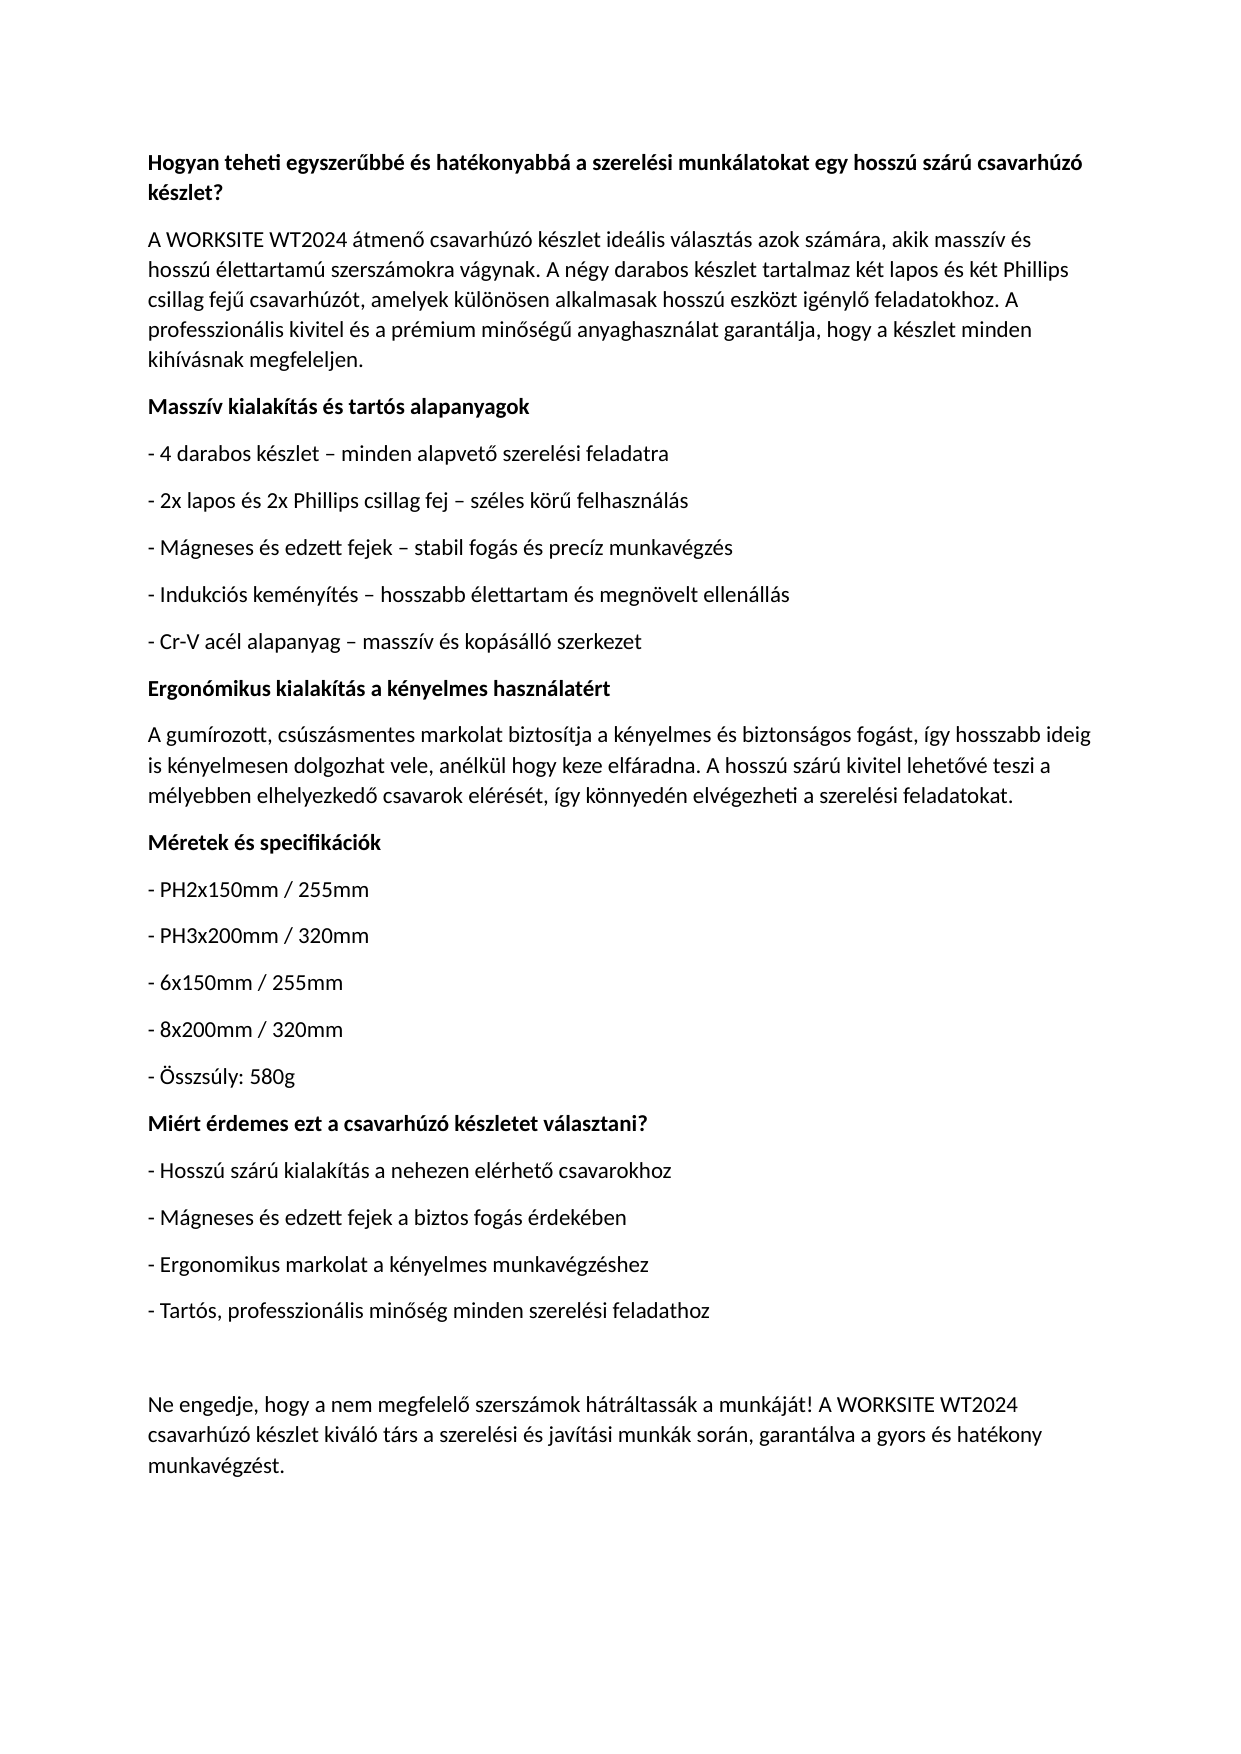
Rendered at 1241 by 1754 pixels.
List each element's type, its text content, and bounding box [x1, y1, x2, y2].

text - Ergonomikus markolat a kényelmes munkavégzéshez [148, 1250, 1093, 1278]
text - 6x150mm / 255mm [148, 968, 1093, 996]
text Ergonómikus kialakítás a kényelmes használatért [148, 674, 1093, 702]
text - Mágneses és edzett fejek – stabil fogás és precíz munkavégzés [148, 533, 1093, 561]
text - Cr-V acél alapanyag – masszív és kopásálló szerkezet [148, 627, 1093, 655]
text - PH2x150mm / 255mm [148, 875, 1093, 903]
text Méretek és specifikációk [148, 828, 1093, 856]
text Hogyan teheti egyszerűbbé és hatékonyabbá a szerelési munkálatokat egy hosszú szárú csavarhúzó készlet? [148, 148, 1093, 206]
text - Hosszú szárú kialakítás a nehezen elérhető csavarokhoz [148, 1156, 1093, 1184]
text Ne engedje, hogy a nem megfelelő szerszámok hátráltassák a munkáját! A WORKSITE WT2024 csavarhúzó készlet kiváló társ a szerelési és javítási munkák során, garantálva a gyors és hatékony munkavégzést. [148, 1390, 1093, 1479]
text - Indukciós keményítés – hosszabb élettartam és megnövelt ellenállás [148, 580, 1093, 608]
text A WORKSITE WT2024 átmenő csavarhúzó készlet ideális választás azok számára, akik masszív és hosszú élettartamú szerszámokra vágynak. A négy darabos készlet tartalmaz két lapos és két Phillips csillag fejű csavarhúzót, amelyek különösen alkalmasak hosszú eszközt igénylő feladatokhoz. A professzionális kivitel és a prémium minőségű anyaghasználat garantálja, hogy a készlet minden kihívásnak megfeleljen. [148, 225, 1093, 373]
text - PH3x200mm / 320mm [148, 922, 1093, 949]
text - Összsúly: 580g [148, 1062, 1093, 1090]
text - 2x lapos és 2x Phillips csillag fej – széles körű felhasználás [148, 486, 1093, 514]
text - Mágneses és edzett fejek a biztos fogás érdekében [148, 1203, 1093, 1231]
text Miért érdemes ezt a csavarhúzó készletet választani? [148, 1109, 1093, 1137]
text A gumírozott, csúszásmentes markolat biztosítja a kényelmes és biztonságos fogást, így hosszabb ideig is kényelmesen dolgozhat vele, anélkül hogy keze elfáradna. A hosszú szárú kivitel lehetővé teszi a mélyebben elhelyezkedő csavarok elérését, így könnyedén elvégezheti a szerelési feladatokat. [148, 721, 1093, 809]
text Masszív kialakítás és tartós alapanyagok [148, 392, 1093, 420]
text - Tartós, professzionális minőség minden szerelési feladathoz [148, 1297, 1093, 1324]
text - 4 darabos készlet – minden alapvető szerelési feladatra [148, 439, 1093, 467]
text - 8x200mm / 320mm [148, 1015, 1093, 1043]
